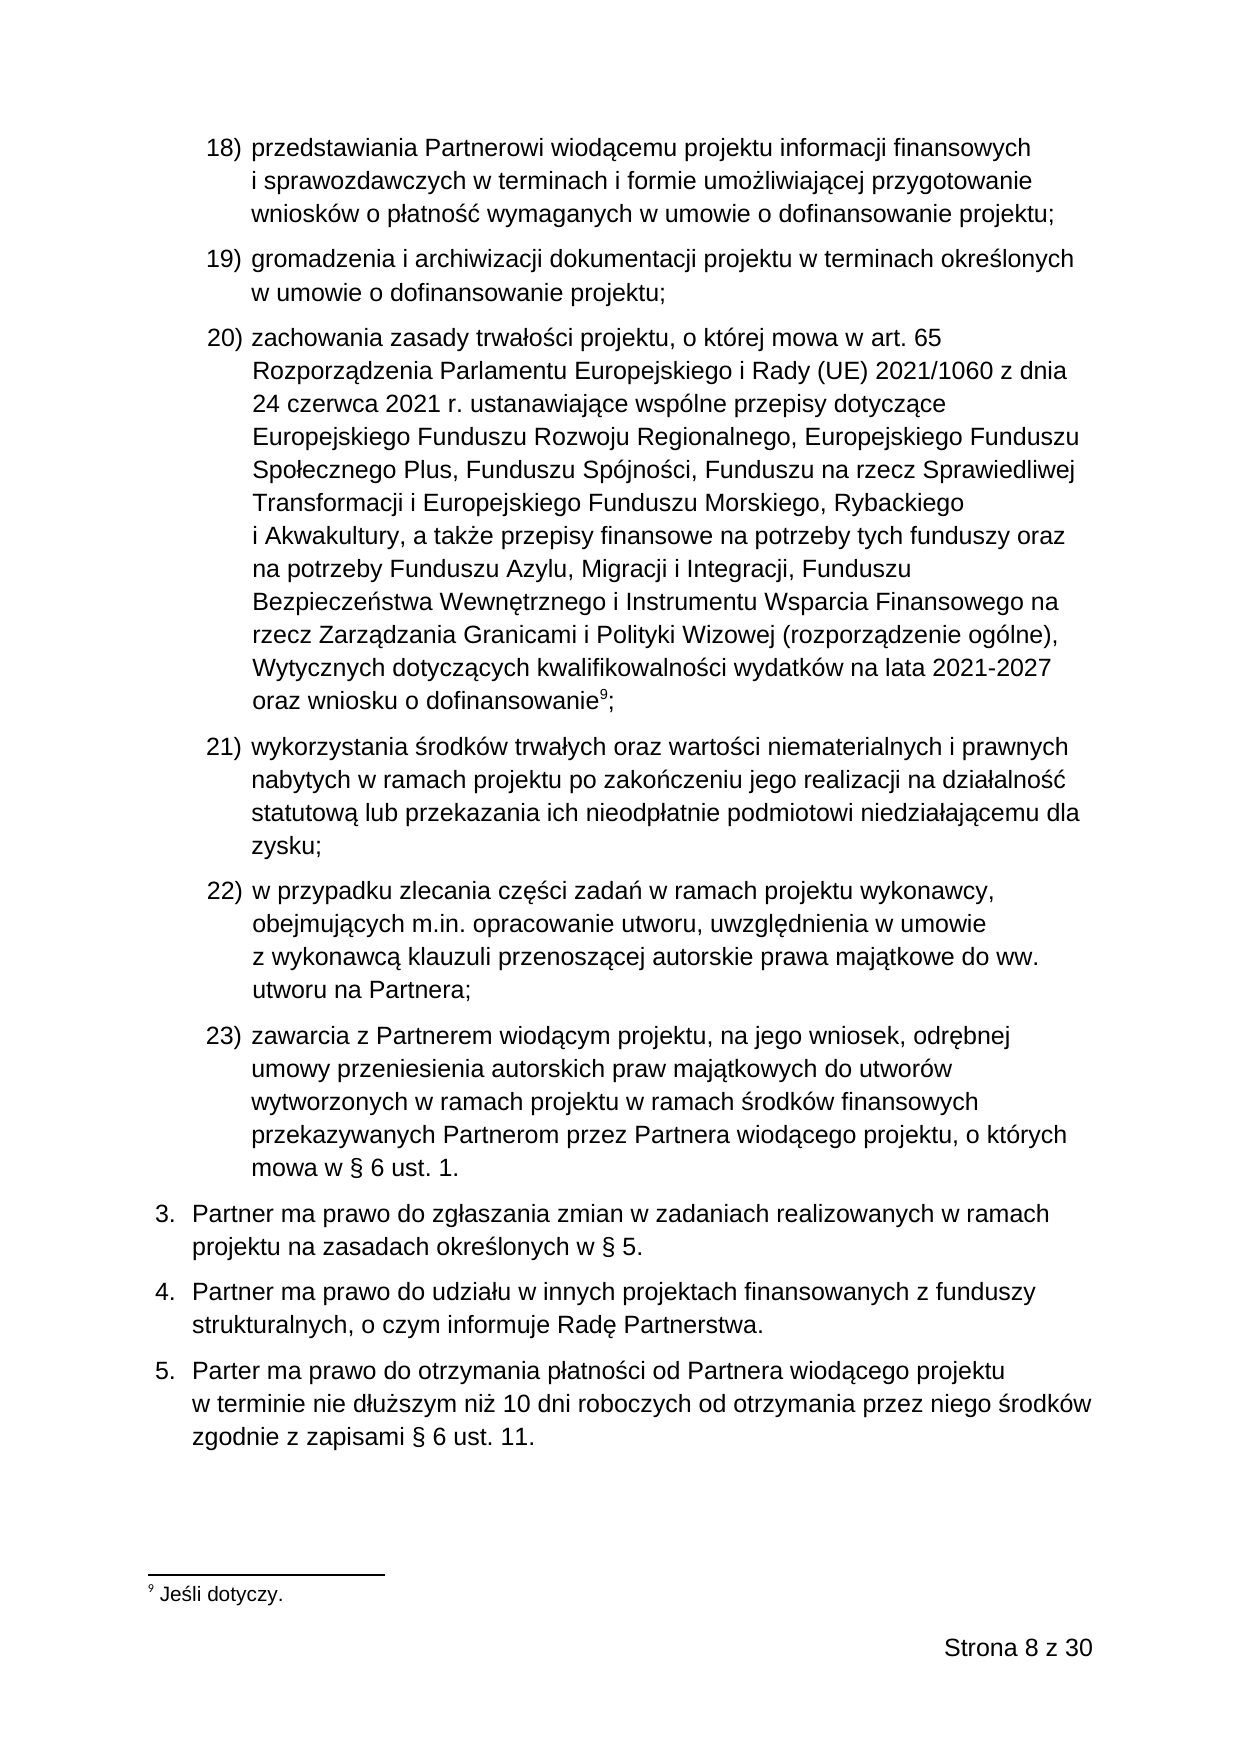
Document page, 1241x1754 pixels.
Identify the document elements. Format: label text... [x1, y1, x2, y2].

list gromadzenia i archiwizacji dokumentacji projektu w terminach określonych w umowie o dofinansowanie projektu; [206, 244, 1093, 306]
list przedstawiania Partnerowi wiodącemu projektu informacji finansowych i sprawozdawczych w terminach i formie umożliwiającej przygotowanie wniosków o płatność wymaganych w umowie o dofinansowanie projektu; [206, 133, 1093, 228]
list wykorzystania środków trwałych oraz wartości niematerialnych i prawnych nabytych w ramach projektu po zakończeniu jego realizacji na działalność statutową lub przekazania ich nieodpłatnie podmiotowi niedziałającemu dla zysku; [206, 732, 1093, 859]
list zachowania zasady trwałości projektu, o której mowa w art. 65 Rozporządzenia Parlamentu Europejskiego i Rady (UE) 2021/1060 z dnia 24 czerwca 2021 r. ustanawiające wspólne przepisy dotyczące Europejskiego Funduszu Rozwoju Regionalnego, Europejskiego Funduszu Społecznego Plus, Funduszu Spójności, Funduszu na rzecz Sprawiedliwej Transformacji i Europejskiego Funduszu Morskiego, Rybackiego i Akwakultury, a także przepisy finansowe na potrzeby tych funduszy oraz na potrzeby Funduszu Azylu, Migracji i Integracji, Funduszu Bezpieczeństwa Wewnętrznego i Instrumentu Wsparcia Finansowego na rzecz Zarządzania Granicami i Polityki Wizowej (rozporządzenie ogólne), Wytycznych dotyczących kwalifikowalności wydatków na lata 2021-2027 oraz wniosku o dofinansowanie; [207, 323, 1093, 715]
list Partner ma prawo do zgłaszania zmian w zadaniach realizowanych w ramach projektu na zasadach określonych w § 5. [155, 1198, 1093, 1260]
list Parter ma prawo do otrzymania płatności od Partnera wiodącego projektu w terminie nie dłuższym niż 10 dni roboczych od otrzymania przez niego środków zgodnie z zapisami § 6 ust. 11. [155, 1356, 1093, 1450]
list zawarcia z Partnerem wiodącym projektu, na jego wniosek, odrębnej umowy przeniesienia autorskich praw majątkowych do utworów wytworzonych w ramach projektu w ramach środków finansowych przekazywanych Partnerom przez Partnera wiodącego projektu, o których mowa w § 6 ust. 1. [206, 1021, 1093, 1182]
list w przypadku zlecania części zadań w ramach projektu wykonawcy, obejmujących m.in. opracowanie utworu, uwzględnienia w umowie z wykonawcą klauzuli przenoszącej autorskie prawa majątkowe do ww. utworu na Partnera; [207, 876, 1093, 1004]
list Partner ma prawo do udziału w innych projektach finansowanych z funduszy strukturalnych, o czym informuje Radę Partnerstwa. [155, 1277, 1093, 1339]
